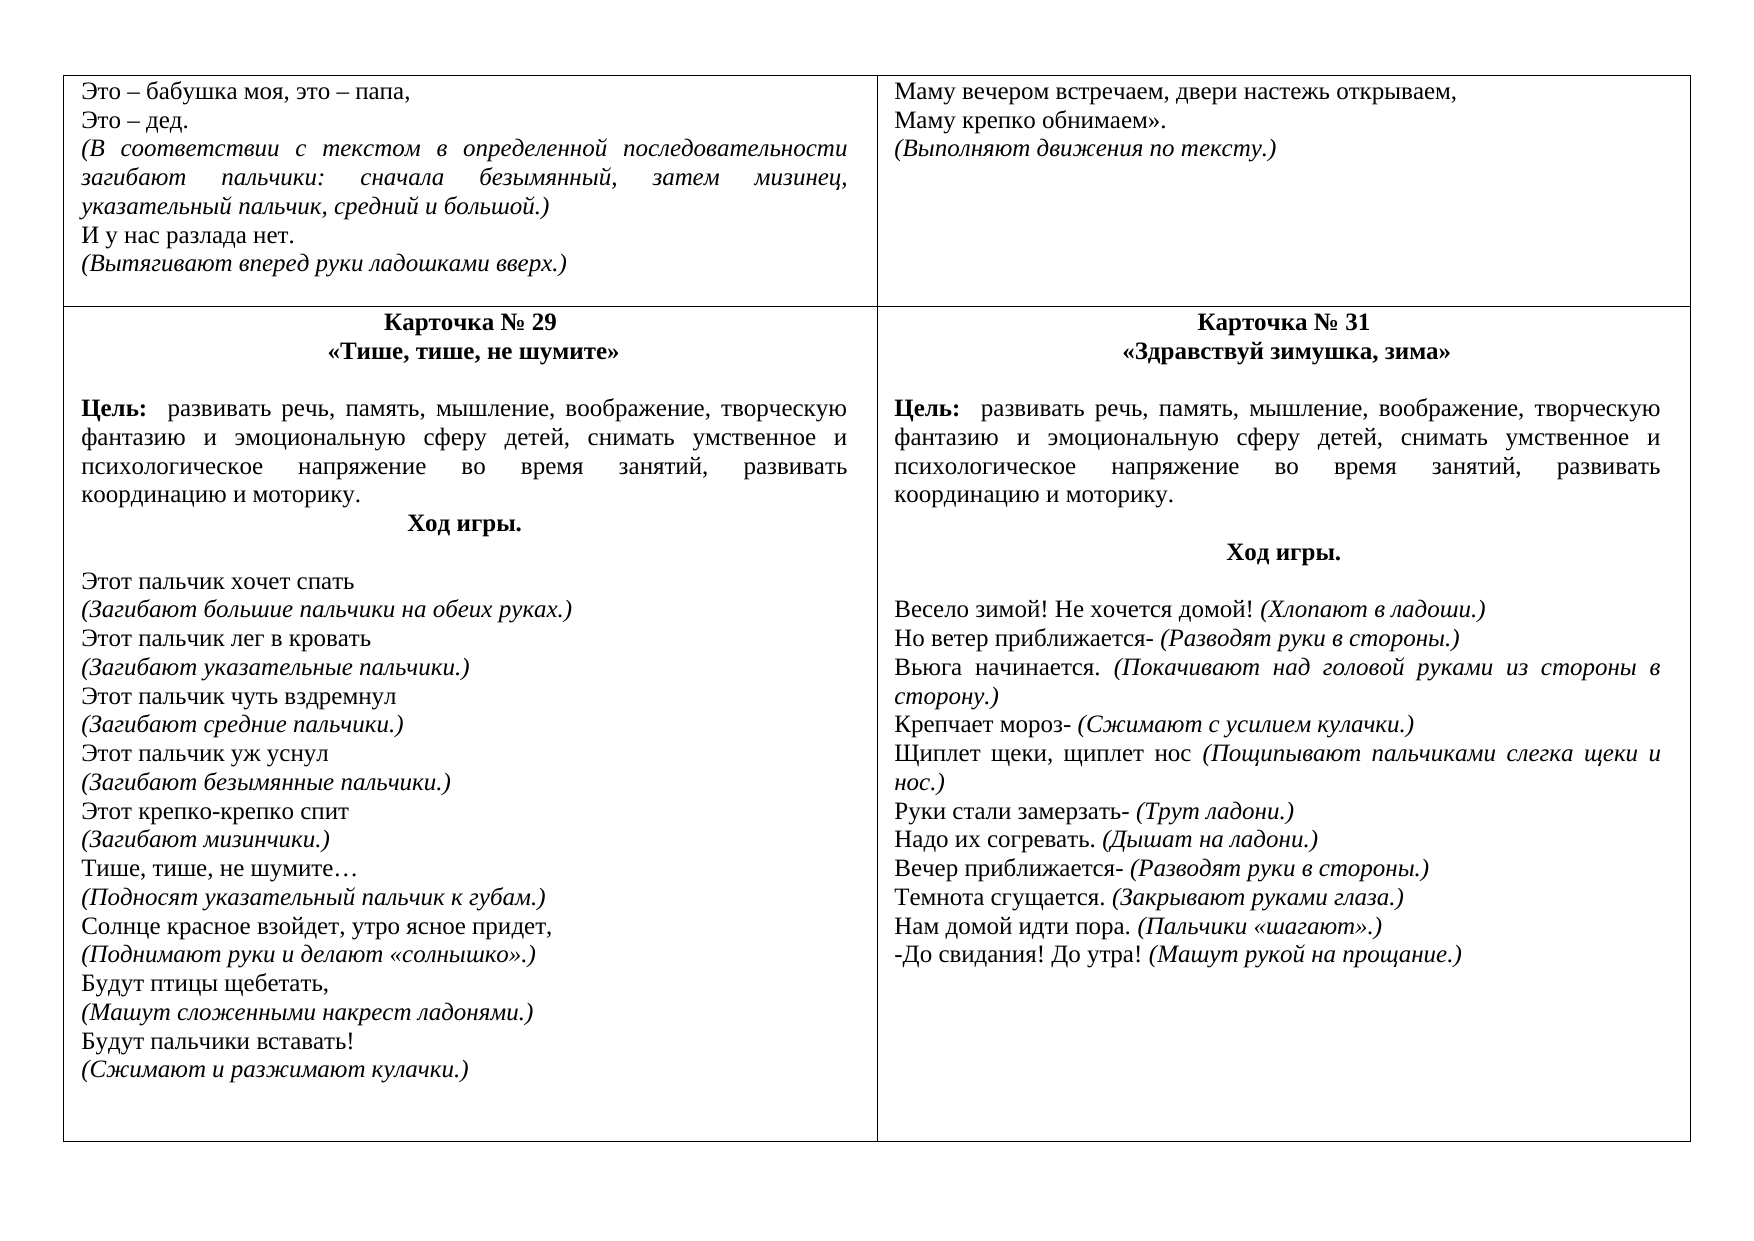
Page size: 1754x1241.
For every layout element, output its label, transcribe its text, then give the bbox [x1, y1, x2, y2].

table_cell Карточка № 31 «Здравствуй зимушка, зима» Цель: развивать речь, память, мышление, воображение, творческую фантазию и эмоциональную сферу детей, снимать умственное и психологическое напряжение во время занятий, развивать координацию и моторику. Ход игры. Весело зимой! Не хочется домой! (Хлопают в ладоши.) Но ветер приближается- (Разводят руки в стороны.) Вьюга начинается. (Покачивают над головой руками из стороны в сторону.) Крепчает мороз- (Сжимают с усилием кулачки.) Щиплет щеки, щиплет нос (Пощипывают пальчиками слегка щеки и нос.) Руки стали замерзать- (Трут ладони.) Надо их согревать. (Дышат на ладони.) Вечер приближается- (Разводят руки в стороны.) Темнота сгущается. (Закрывают руками глаза.) Нам домой идти пора. (Пальчики «шагают».) -До свидания! До утра! (Машут рукой на прощание.) [878, 307, 1690, 1141]
table_cell Карточка № 29 «Тише, тише, не шумите» Цель: развивать речь, память, мышление, воображение, творческую фантазию и эмоциональную сферу детей, снимать умственное и психологическое напряжение во время занятий, развивать координацию и моторику. Ход игры. Этот пальчик хочет спать (Загибают большие пальчики на обеих руках.) Этот пальчик лег в кровать (Загибают указательные пальчики.) Этот пальчик чуть вздремнул (Загибают средние пальчики.) Этот пальчик уж уснул (Загибают безымянные пальчики.) Этот крепко-крепко спит (Загибают мизинчики.) Тише, тише, не шумите… (Подносят указательный пальчик к губам.) Солнце красное взойдет, утро ясное придет, (Поднимают руки и делают «солнышко».) Будут птицы щебетать, (Машут сложенными накрест ладонями.) Будут пальчики вставать! (Сжимают и разжимают кулачки.) [64, 307, 877, 1141]
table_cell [878, 76, 1690, 306]
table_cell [64, 76, 877, 306]
